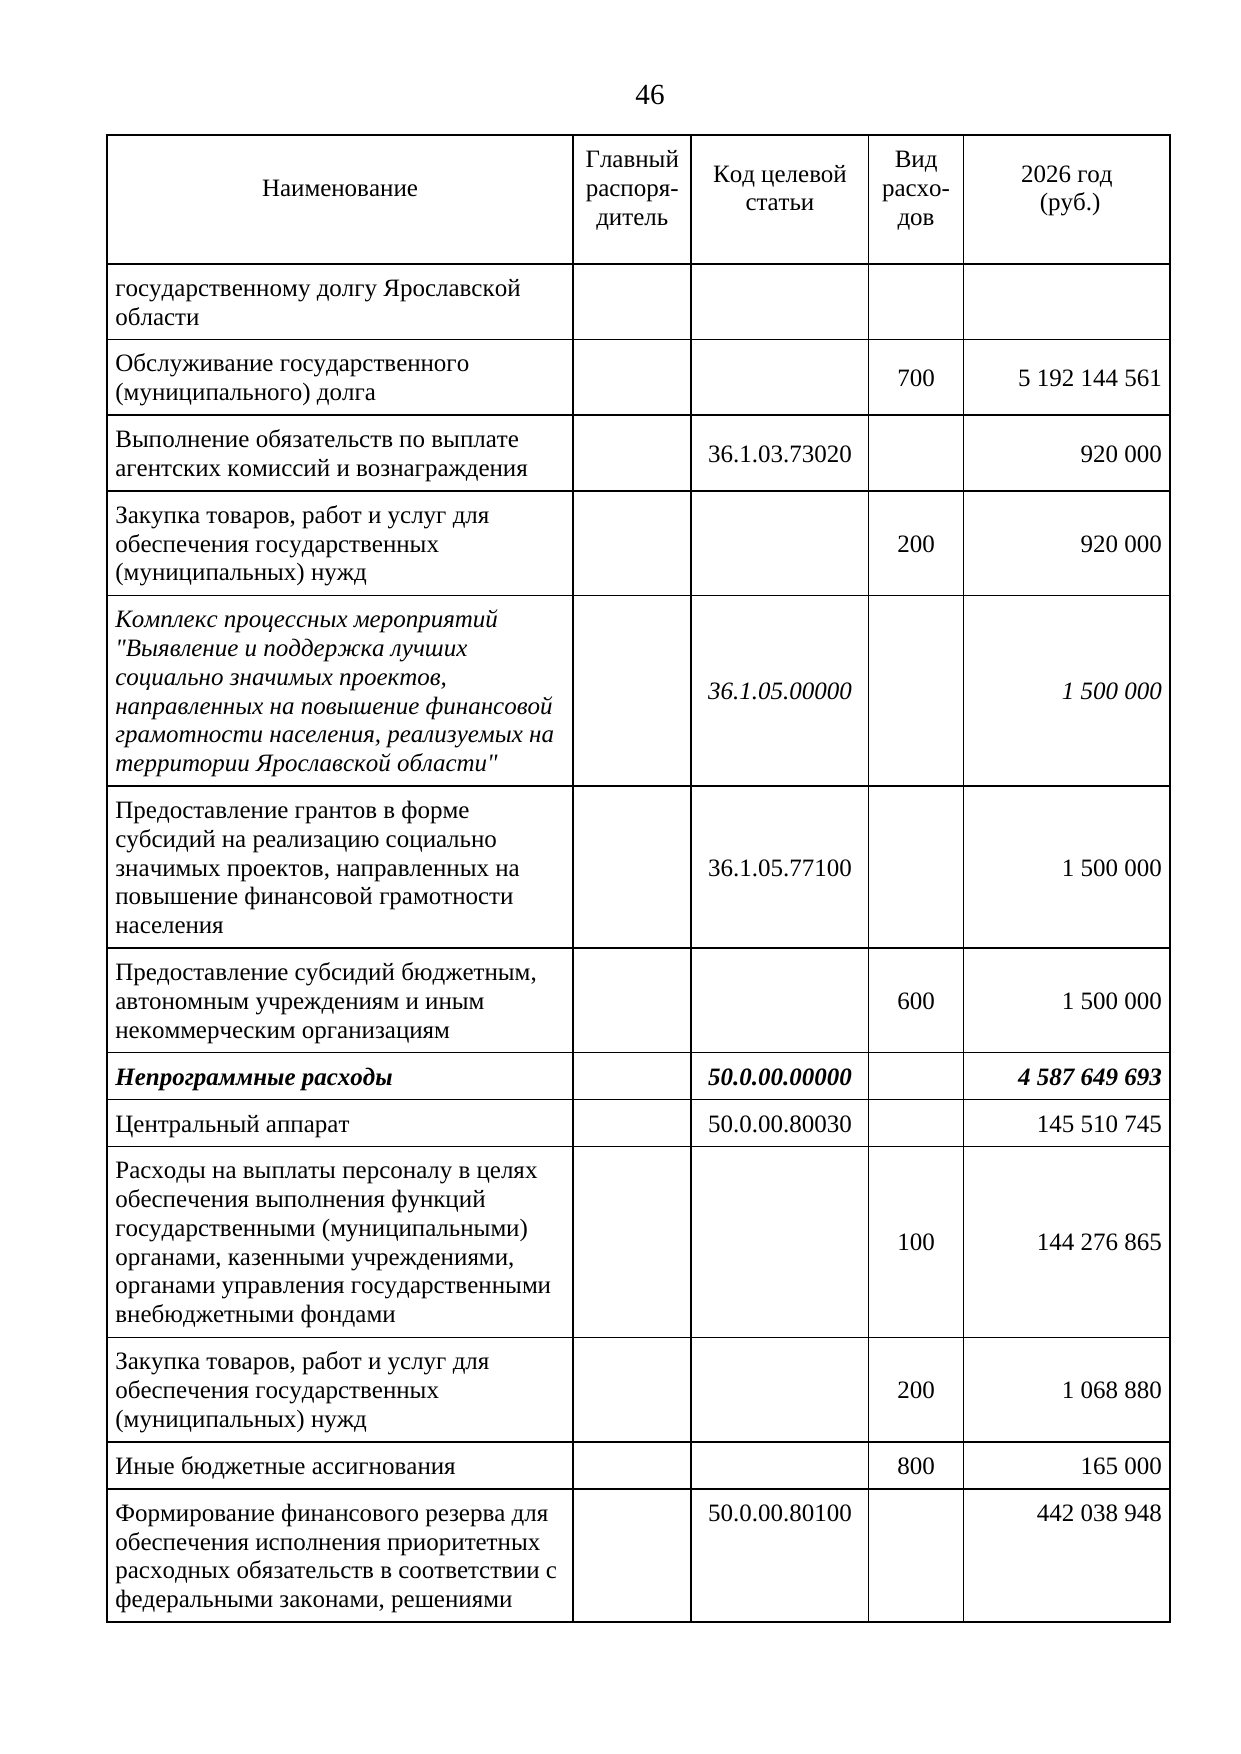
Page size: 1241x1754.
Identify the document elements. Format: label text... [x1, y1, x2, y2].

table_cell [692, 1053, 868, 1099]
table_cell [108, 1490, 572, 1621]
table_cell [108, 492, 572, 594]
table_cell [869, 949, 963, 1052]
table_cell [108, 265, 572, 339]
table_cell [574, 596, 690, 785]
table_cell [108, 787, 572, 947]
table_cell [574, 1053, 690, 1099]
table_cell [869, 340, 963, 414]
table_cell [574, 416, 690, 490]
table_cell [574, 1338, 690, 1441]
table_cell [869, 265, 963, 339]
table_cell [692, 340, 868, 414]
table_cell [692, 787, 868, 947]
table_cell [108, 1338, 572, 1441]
table_header 2026 год (руб.) [964, 136, 1169, 263]
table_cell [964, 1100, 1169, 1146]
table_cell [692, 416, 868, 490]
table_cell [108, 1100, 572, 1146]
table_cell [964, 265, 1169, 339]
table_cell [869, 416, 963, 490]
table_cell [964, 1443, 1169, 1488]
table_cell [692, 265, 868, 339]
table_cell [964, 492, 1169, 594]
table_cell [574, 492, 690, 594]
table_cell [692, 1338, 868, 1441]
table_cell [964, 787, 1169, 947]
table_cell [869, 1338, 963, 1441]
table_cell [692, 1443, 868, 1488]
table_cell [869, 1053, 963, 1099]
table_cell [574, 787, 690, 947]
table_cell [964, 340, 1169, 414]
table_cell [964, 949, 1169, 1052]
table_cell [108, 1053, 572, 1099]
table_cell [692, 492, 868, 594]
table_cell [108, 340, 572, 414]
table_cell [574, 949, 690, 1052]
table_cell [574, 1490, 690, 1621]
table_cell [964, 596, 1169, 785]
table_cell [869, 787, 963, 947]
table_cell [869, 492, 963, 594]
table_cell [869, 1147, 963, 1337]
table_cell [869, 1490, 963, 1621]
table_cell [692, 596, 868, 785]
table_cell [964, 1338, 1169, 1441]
table_header Код целевой статьи [692, 136, 868, 263]
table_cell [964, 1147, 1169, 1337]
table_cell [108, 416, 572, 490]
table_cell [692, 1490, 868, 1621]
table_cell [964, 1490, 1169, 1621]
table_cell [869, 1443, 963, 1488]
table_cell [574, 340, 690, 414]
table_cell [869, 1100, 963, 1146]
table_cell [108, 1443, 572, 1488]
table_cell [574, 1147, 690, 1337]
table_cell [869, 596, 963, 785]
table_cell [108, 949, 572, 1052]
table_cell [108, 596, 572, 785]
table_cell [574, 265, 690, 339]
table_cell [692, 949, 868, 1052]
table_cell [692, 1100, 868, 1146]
table_header Главный распоря-дитель [574, 136, 690, 263]
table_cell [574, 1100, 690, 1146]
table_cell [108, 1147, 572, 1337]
table_header Наименование [108, 136, 572, 263]
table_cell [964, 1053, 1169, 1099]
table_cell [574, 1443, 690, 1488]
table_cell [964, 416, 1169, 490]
table_header Вид расхо- дов [869, 136, 963, 263]
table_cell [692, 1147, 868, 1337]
